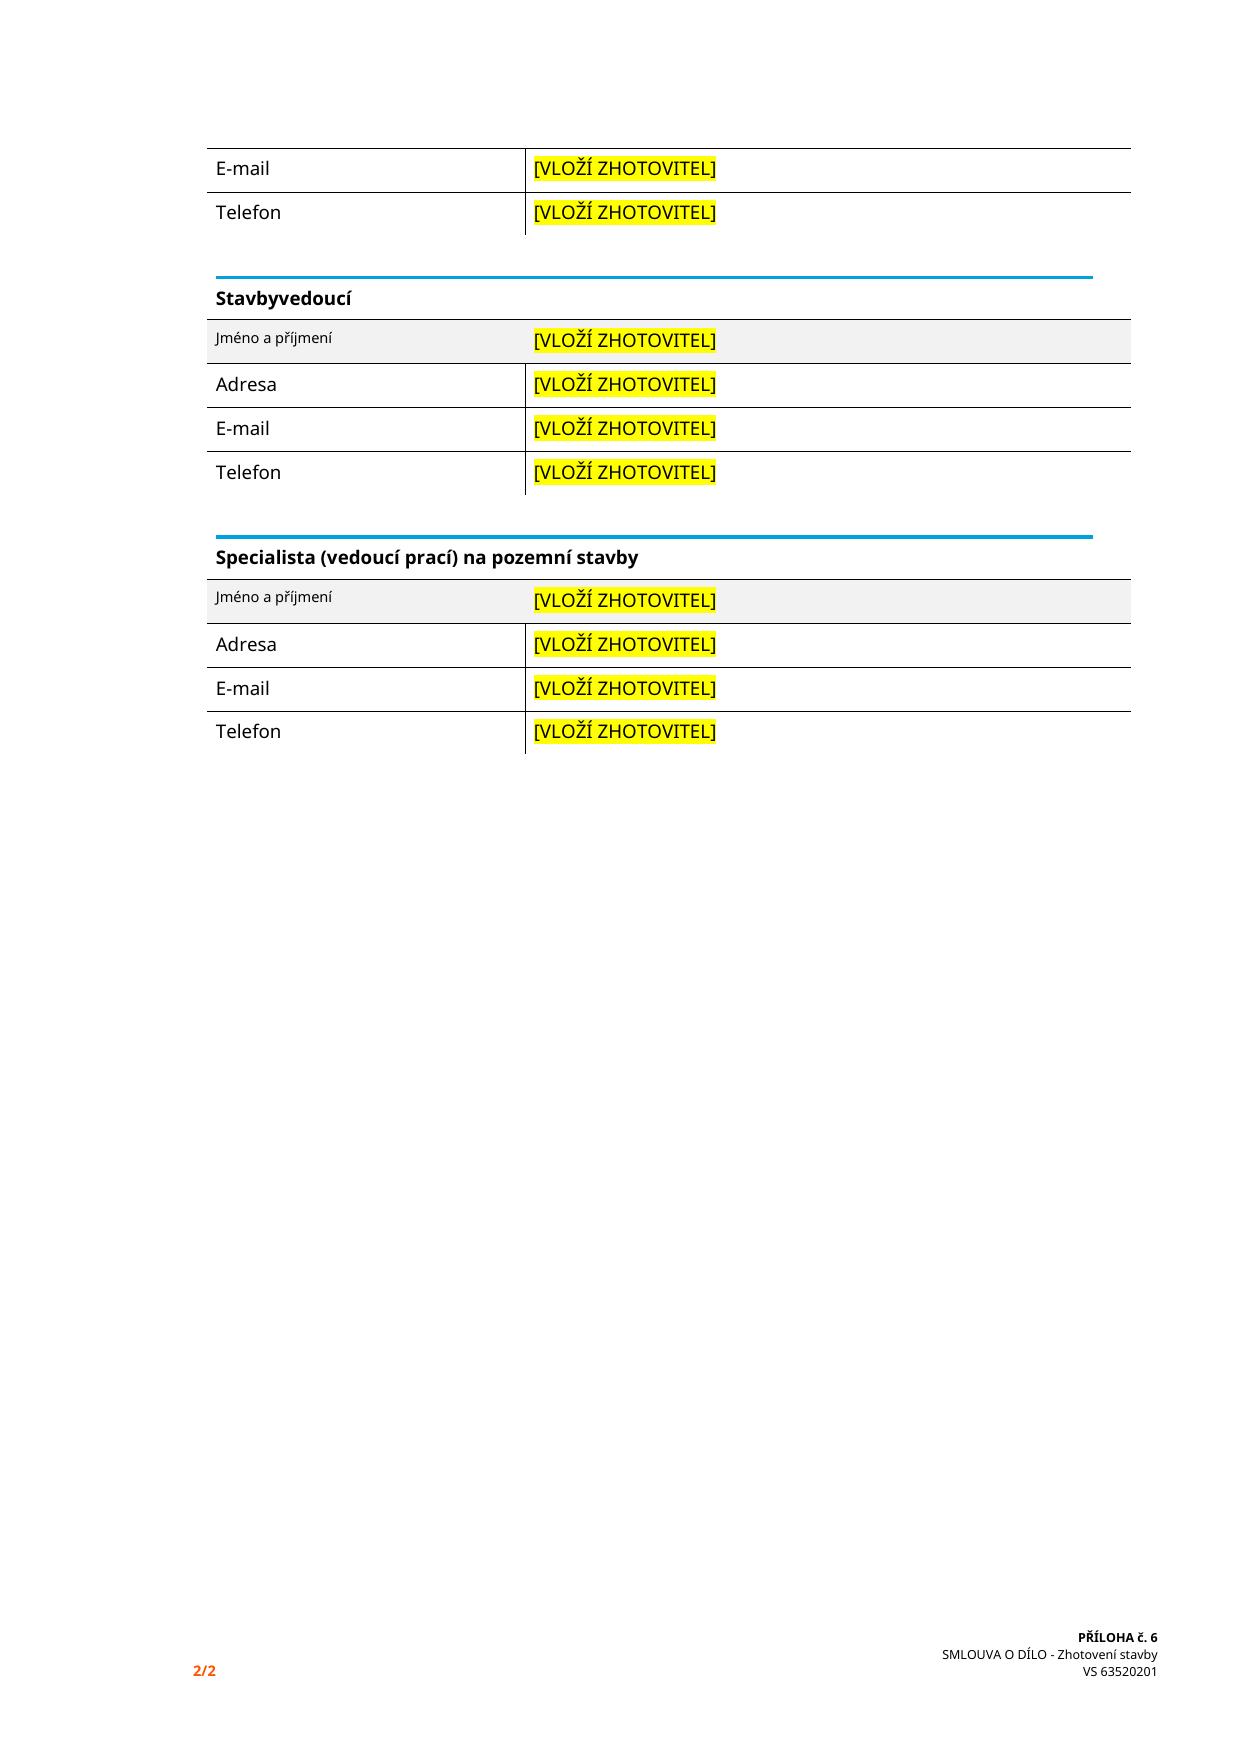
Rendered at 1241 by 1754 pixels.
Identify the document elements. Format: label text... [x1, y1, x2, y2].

table_header [VLOŽÍ ZHOTOVITEL] [526, 580, 1131, 623]
table_cell Telefon [207, 193, 525, 235]
table_cell [VLOŽÍ ZHOTOVITEL] [526, 364, 1131, 407]
table_cell [VLOŽÍ ZHOTOVITEL] [526, 624, 1131, 667]
table_cell [VLOŽÍ ZHOTOVITEL] [526, 149, 1131, 191]
table_header Jméno a příjmení [207, 580, 526, 623]
table_cell [VLOŽÍ ZHOTOVITEL] [526, 193, 1131, 235]
table_header [VLOŽÍ ZHOTOVITEL] [526, 320, 1131, 363]
table_cell Telefon [207, 452, 525, 495]
table_cell Adresa [207, 624, 525, 667]
text Specialista (vedoucí prací) na pozemní stavby [216, 539, 1093, 570]
table_cell E-mail [207, 668, 525, 711]
table_cell E-mail [207, 149, 525, 191]
table_cell E-mail [207, 408, 525, 451]
text Stavbyvedoucí [216, 279, 1093, 311]
table_cell [VLOŽÍ ZHOTOVITEL] [526, 668, 1131, 711]
table_cell [VLOŽÍ ZHOTOVITEL] [526, 452, 1131, 495]
table_cell Adresa [207, 364, 525, 407]
table_cell [VLOŽÍ ZHOTOVITEL] [526, 408, 1131, 451]
table_cell [VLOŽÍ ZHOTOVITEL] [526, 712, 1131, 754]
table_cell Telefon [207, 712, 525, 754]
table_header Jméno a příjmení [207, 320, 526, 363]
